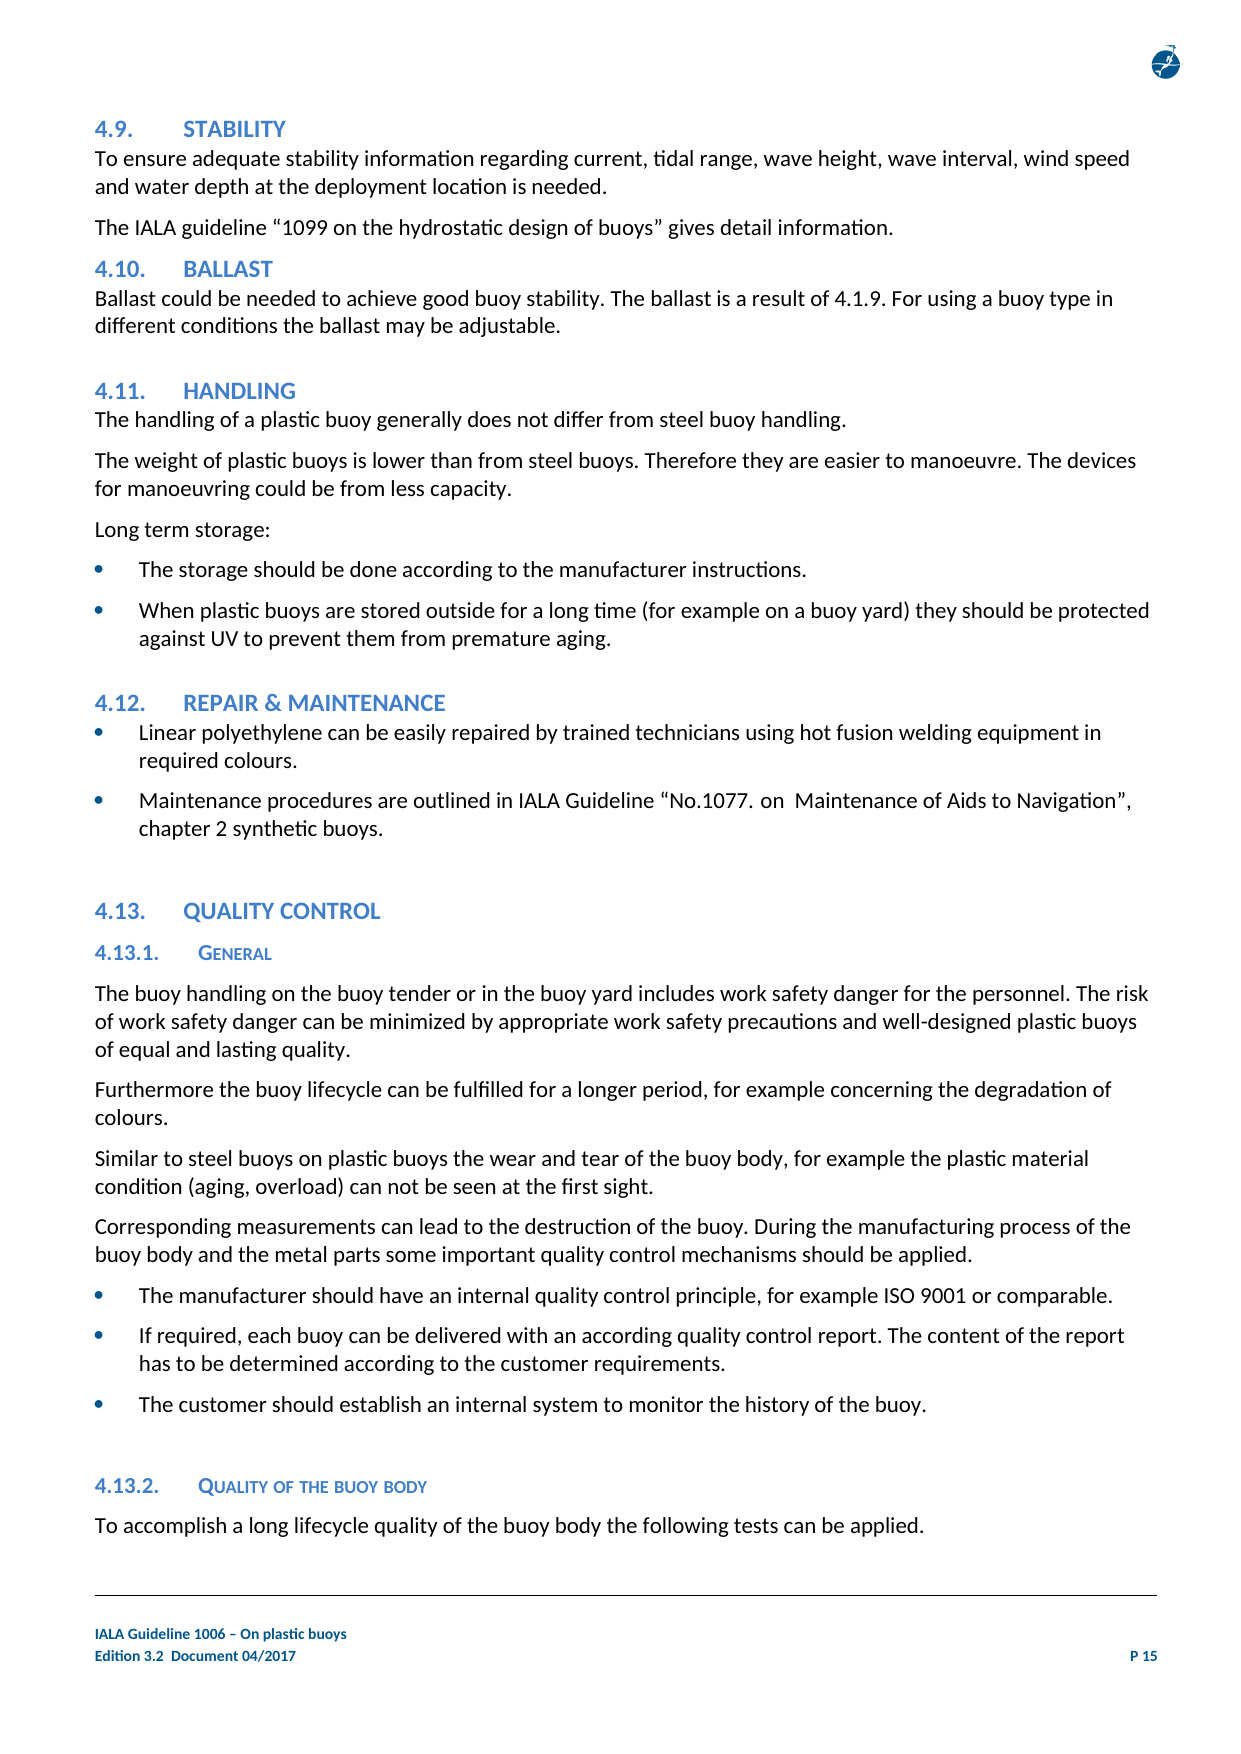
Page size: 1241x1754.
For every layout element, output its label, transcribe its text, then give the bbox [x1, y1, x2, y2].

text The customer should establish an internal system to monitor the history of the buoy. [94, 1390, 1157, 1418]
text Furthermore the buoy lifecycle can be fulfilled for a longer period, for example concerning the degradation of colours. [94, 1075, 1157, 1131]
text Similar to steel buoys on plastic buoys the wear and tear of the buoy body, for example the plastic material condition (aging, overload) can not be seen at the first sight. [94, 1144, 1157, 1200]
text Ballast could be needed to achieve good buoy stability. The ballast is a result of 4.1.9. For using a buoy type in different conditions the ballast may be adjustable. [94, 284, 1157, 340]
text The storage should be done according to the manufacturer instructions. [94, 555, 1157, 583]
text To ensure adequate stability information regarding current, tidal range, wave height, wave interval, wind speed and water depth at the deployment location is needed. [94, 144, 1157, 200]
text Linear polyethylene can be easily repaired by trained technicians using hot fusion welding equipment in required colours. [94, 718, 1157, 774]
text The weight of plastic buoys is lower than from steel buoys. Therefore they are easier to manoeuvre. The devices for manoeuvring could be from less capacity. [94, 446, 1157, 502]
subtitle Handling [94, 375, 1157, 406]
text Maintenance procedures are outlined in IALA Guideline “No.1077. on Maintenance of Aids to Navigation”, chapter 2 synthetic buoys. [94, 786, 1157, 842]
text The IALA guideline “1099 on the hydrostatic design of buoys” gives detail information. [94, 213, 1157, 241]
text The handling of a plastic buoy generally does not differ from steel buoy handling. [94, 406, 1157, 434]
text When plastic buoys are stored outside for a long time (for example on a buoy yard) they should be protected against UV to prevent them from premature aging. [94, 596, 1157, 652]
text To accomplish a long lifecycle quality of the buoy body the following tests can be applied. [94, 1512, 1157, 1540]
picture [1120, 0, 1239, 114]
text The buoy handling on the buoy tender or in the buoy yard includes work safety danger for the personnel. The risk of work safety danger can be minimized by appropriate work safety precautions and well-designed plastic buoys of equal and lasting quality. [94, 979, 1157, 1063]
subtitle Stability [94, 113, 1157, 144]
subtitle General [94, 938, 1157, 966]
text Corresponding measurements can lead to the destruction of the buoy. During the manufacturing process of the buoy body and the metal parts some important quality control mechanisms should be applied. [94, 1212, 1157, 1268]
text The manufacturer should have an internal quality control principle, for example ISO 9001 or comparable. [94, 1281, 1157, 1309]
subtitle Quality of the buoy body [94, 1471, 1157, 1499]
text If required, each buoy can be delivered with an according quality control report. The content of the report has to be determined according to the customer requirements. [94, 1322, 1157, 1378]
text Long term storage: [94, 515, 1157, 543]
subtitle Quality control [94, 895, 1157, 926]
subtitle Repair & Maintenance [94, 687, 1157, 718]
subtitle Ballast [94, 253, 1157, 284]
